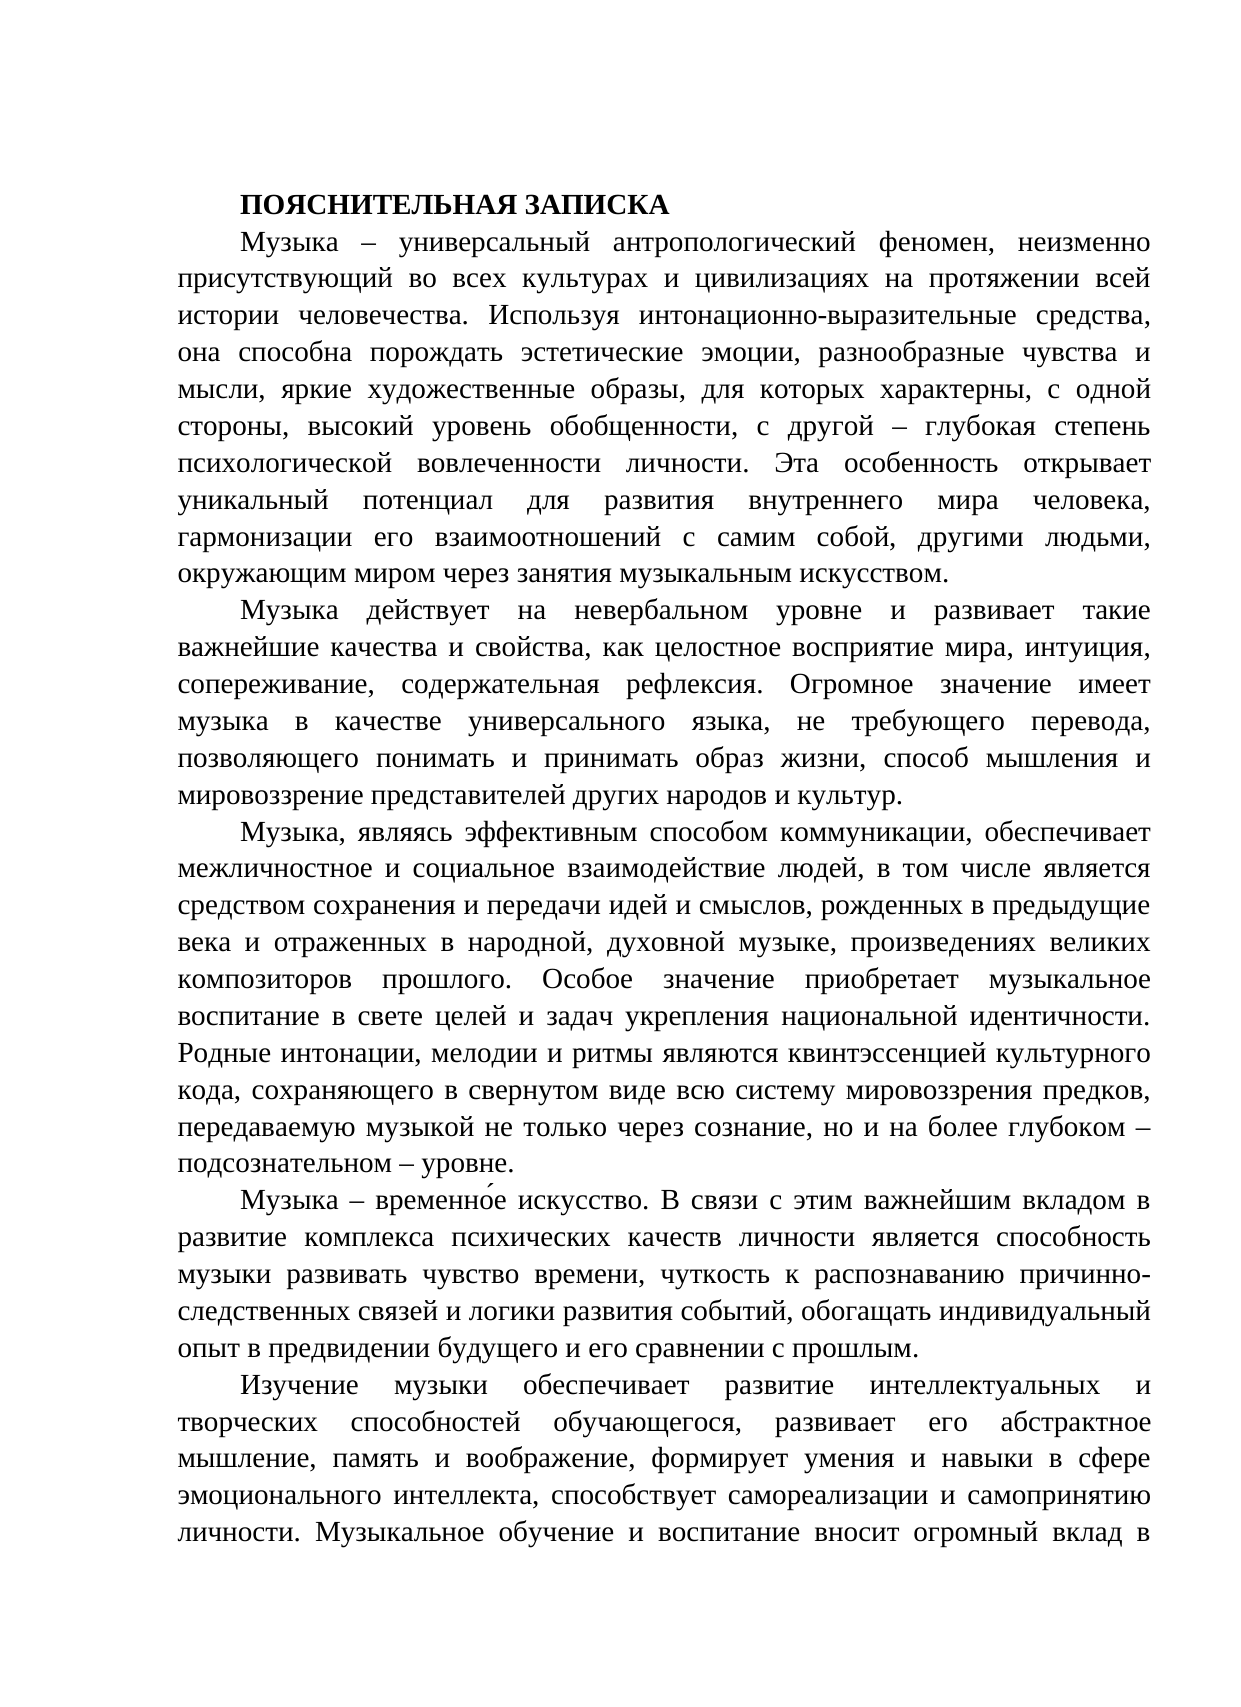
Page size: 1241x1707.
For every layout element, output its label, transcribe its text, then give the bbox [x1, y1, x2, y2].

text Музыка действует на невербальном уровне и развивает такие важнейшие качества и свойства, как целостное восприятие мира, интуиция, сопереживание, содержательная рефлексия. Огромное значение имеет музыка в качестве универсального языка, не требующего перевода, позволяющего понимать и принимать образ жизни, способ мышления и мировоззрение представителей других народов и культур. [177, 592, 1152, 810]
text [177, 1367, 1152, 1548]
text Музыка – универсальный антропологический феномен, неизменно присутствующий во всех культурах и цивилизациях на протяжении всей истории человечества. Используя интонационно-выразительные средства, она способна порождать эстетические эмоции, разнообразные чувства и мысли, яркие художественные образы, для которых характерны, с одной стороны, высокий уровень обобщенности, с другой – глубокая степень психологической вовлеченности личности. Эта особенность открывает уникальный потенциал для развития внутреннего мира человека, гармонизации его взаимоотношений с самим собой, другими людьми, окружающим миром через занятия музыкальным искусством. [177, 224, 1152, 589]
text Музыка – временно́е искусство. В связи с этим важнейшим вкладом в развитие комплекса психических качеств личности является способность музыки развивать чувство времени, чуткость к распознаванию причинно-следственных связей и логики развития событий, обогащать индивидуальный опыт в предвидении будущего и его сравнении с прошлым. [177, 1182, 1152, 1363]
text Музыка, являясь эффективным способом коммуникации, обеспечивает межличностное и социальное взаимодействие людей, в том числе является средством сохранения и передачи идей и смыслов, рожденных в предыдущие века и отраженных в народной, духовной музыке, произведениях великих композиторов прошлого. Особое значение приобретает музыкальное воспитание в свете целей и задач укрепления национальной идентичности. Родные интонации, мелодии и ритмы являются квинтэссенцией культурного кода, сохраняющего в свернутом виде всю систему мировоззрения предков, передаваемую музыкой не только через сознание, но и на более глубоком – подсознательном – уровне. [177, 814, 1152, 1179]
text ПОЯСНИТЕЛЬНАЯ ЗАПИСКА [177, 187, 1152, 220]
